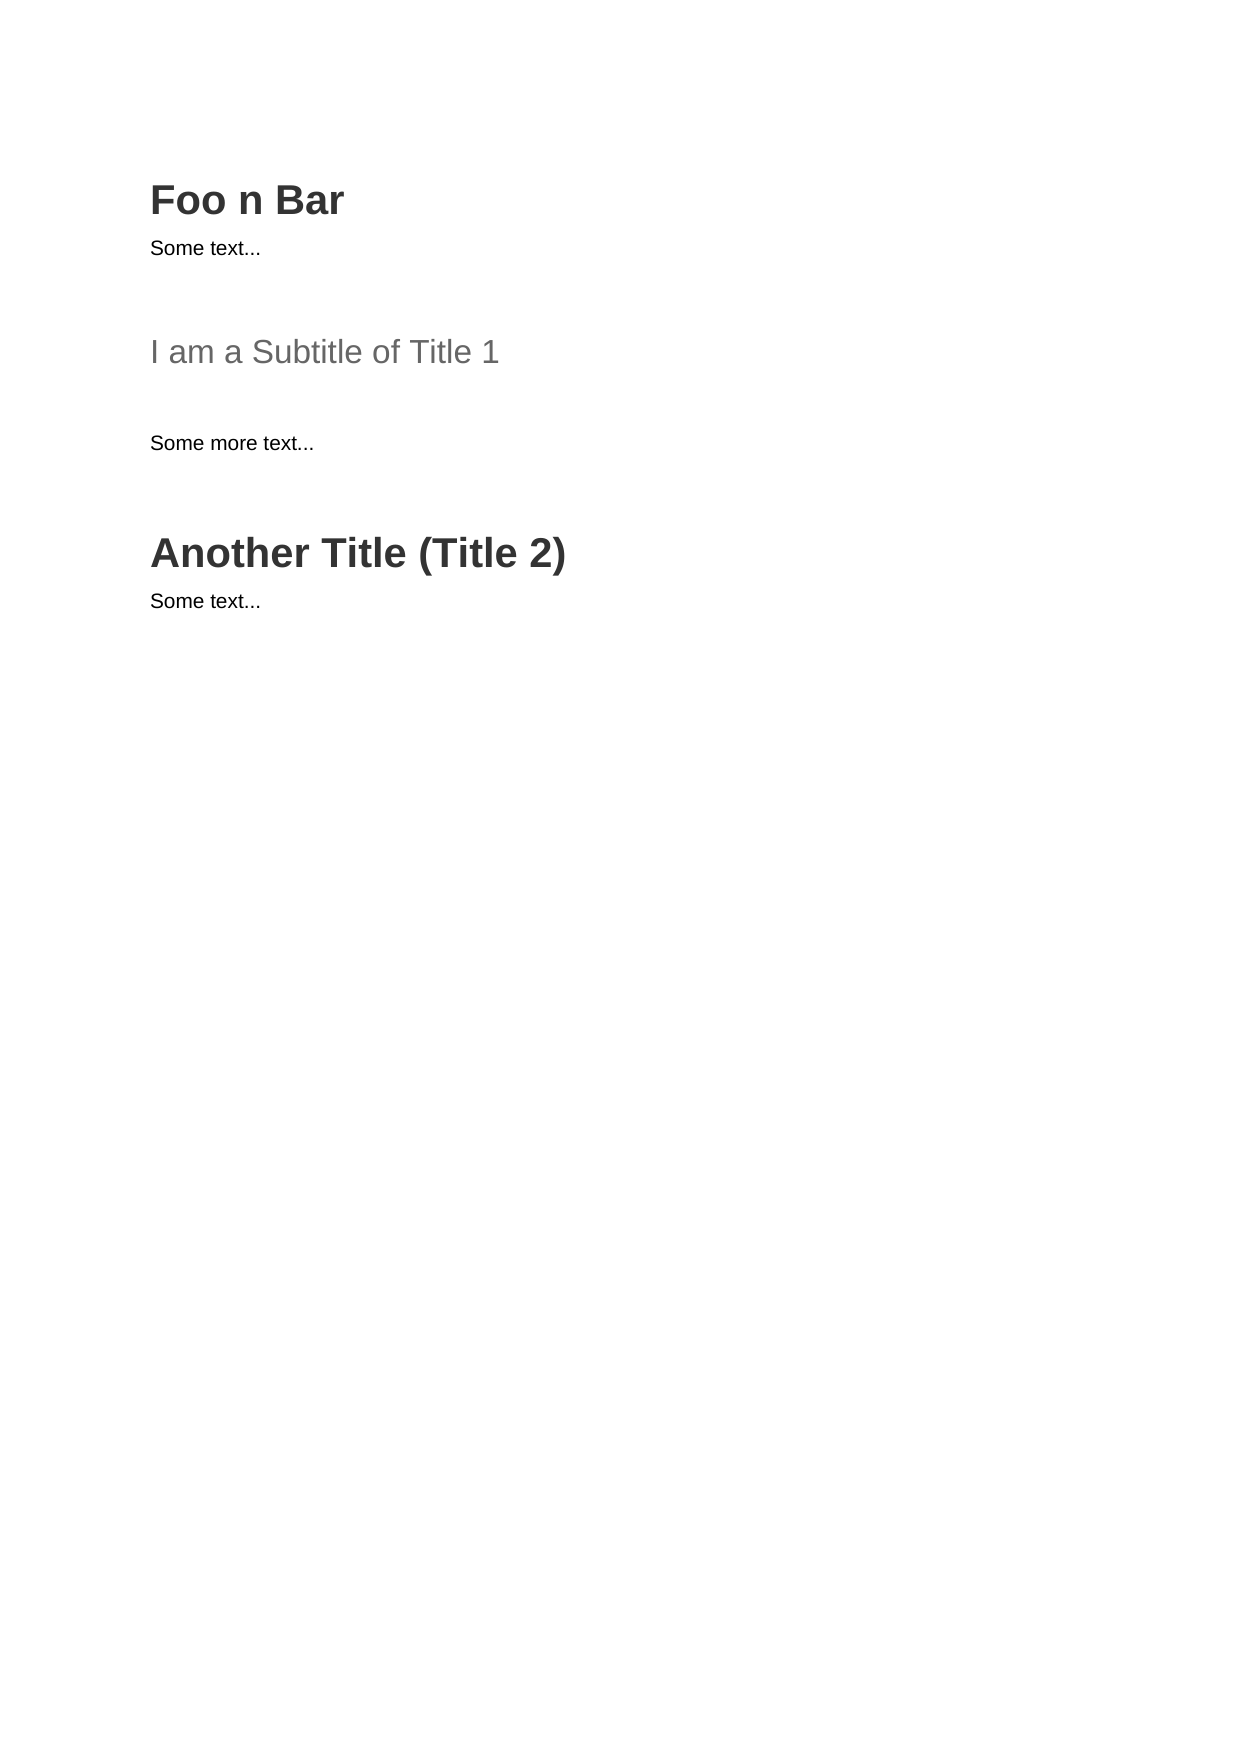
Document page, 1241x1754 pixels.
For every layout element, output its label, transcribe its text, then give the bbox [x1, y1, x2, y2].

text Some more text... [150, 431, 1090, 455]
subtitle Foo n Bar [150, 175, 1090, 223]
subtitle Another Title (Title 2) [150, 528, 1090, 576]
text Some text... [150, 588, 1090, 612]
subtitle I am a Subtitle of Title 1 [150, 332, 1090, 371]
text Some text... [150, 235, 1090, 259]
